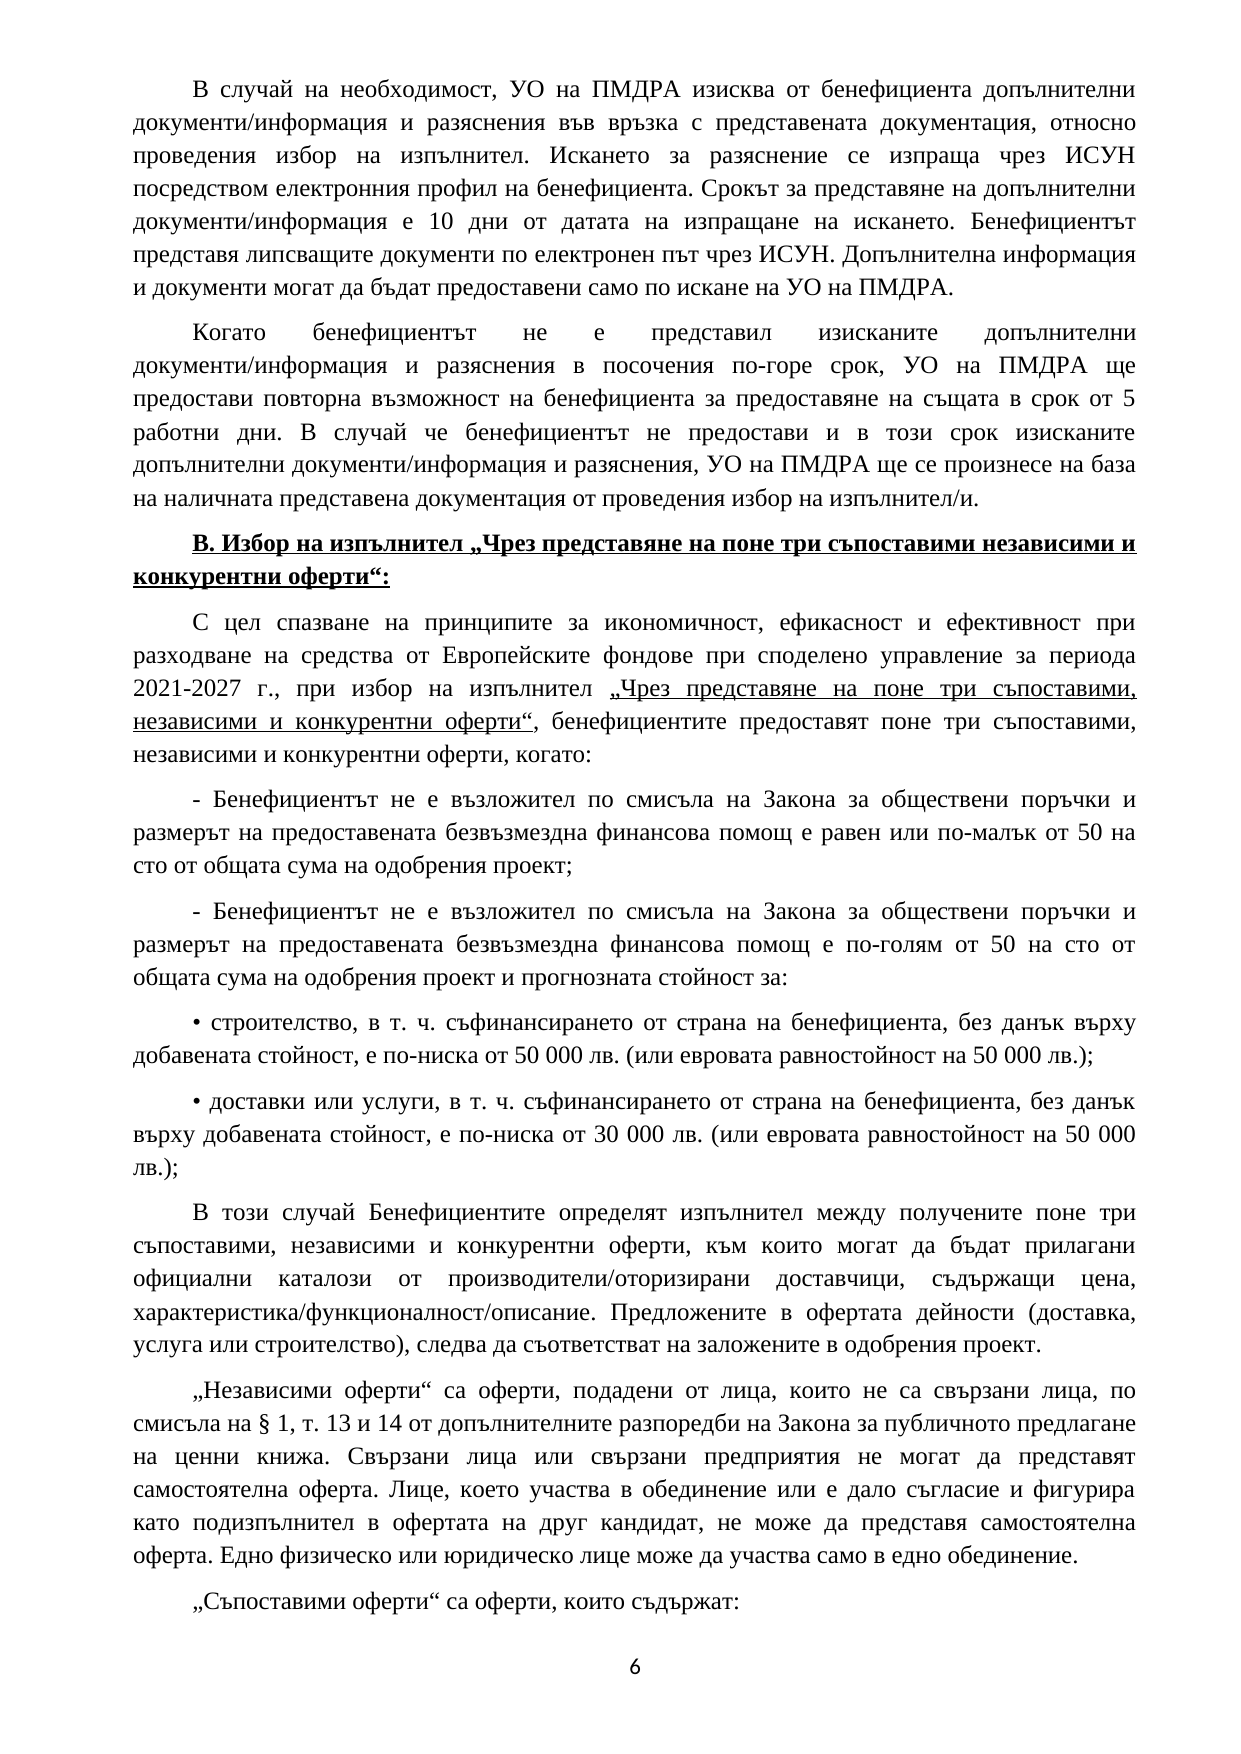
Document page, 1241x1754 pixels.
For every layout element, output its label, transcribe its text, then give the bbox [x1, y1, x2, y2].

text С цел спазване на принципите за икономичност, ефикасност и ефективност при разходване на средства от Европейските фондове при споделено управление за периода 2021-2027 г., при избор на изпълнител „Чрез представяне на поне три съпоставими, независими и конкурентни оферти“, бенефициентите предоставят поне три съпоставими, независими и конкурентни оферти, когато: [133, 607, 1137, 767]
text Когато бенефициентът не е представил изисканите допълнителни документи/информация и разяснения в посочения по-горе срок, УО на ПМДРА ще предостави повторна възможност на бенефициента за предоставяне на същата в срок от 5 работни дни. В случай че бенефициентът не предостави и в този срок изисканите допълнителни документи/информация и разяснения, УО на ПМДРА ще се произнесе на база на наличната представена документация от проведения избор на изпълнител/и. [133, 317, 1137, 511]
text „Съпоставими оферти“ са оферти, които съдържат: [133, 1586, 1137, 1614]
text В случай на необходимост, УО на ПМДРА изисква от бенефициента допълнителни документи/информация и разяснения във връзка с представената документация, относно проведения избор на изпълнител. Искането за разяснение се изпраща чрез ИСУН посредством електронния профил на бенефициента. Срокът за представяне на допълнителни документи/информация е 10 дни от датата на изпращане на искането. Бенефициентът представя липсващите документи по електронен път чрез ИСУН. Допълнителна информация и документи могат да бъдат предоставени само по искане на УО на ПМДРА. [133, 74, 1137, 301]
text • строителство, в т. ч. съфинансирането от страна на бенефициента, без данък върху добавената стойност, е по-ниска от 50 000 лв. (или евровата равностойност на 50 000 лв.); [133, 1007, 1137, 1069]
text В. Избор на изпълнител „Чрез представяне на поне три съпоставими независими и конкурентни оферти“: [133, 528, 1137, 590]
text - Бенефициентът не е възложител по смисъла на Закона за обществени поръчки и размерът на предоставената безвъзмездна финансова помощ е равен или по-малък от 50 на сто от общата сума на одобрения проект; [133, 784, 1137, 879]
text - Бенефициентът не е възложител по смисъла на Закона за обществени поръчки и размерът на предоставената безвъзмездна финансова помощ е по-голям от 50 на сто от общата сума на одобрения проект и прогнозната стойност за: [133, 896, 1137, 991]
text В този случай Бенефициентите определят изпълнител между получените поне три съпоставими, независими и конкурентни оферти, към които могат да бъдат прилагани официални каталози от производители/оторизирани доставчици, съдържащи цена, характеристика/функционалност/описание. Предложените в офертата дейности (доставка, услуга или строителство), следва да съответстват на заложените в одобрения проект. [133, 1197, 1137, 1358]
text „Независими оферти“ са оферти, подадени от лица, които не са свързани лица, по смисъла на § 1, т. 13 и 14 от допълнителните разпоредби на Закона за публичното предлагане на ценни книжа. Свързани лица или свързани предприятия не могат да представят самостоятелна оферта. Лице, което участва в обединение или е дало съгласие и фигурира като подизпълнител в офертата на друг кандидат, не може да представя самостоятелна оферта. Едно физическо или юридическо лице може да участва само в едно обединение. [133, 1375, 1137, 1569]
text • доставки или услуги, в т. ч. съфинансирането от страна на бенефициента, без данък върху добавената стойност, е по-ниска от 30 000 лв. (или евровата равностойност на 50 000 лв.); [133, 1086, 1137, 1181]
